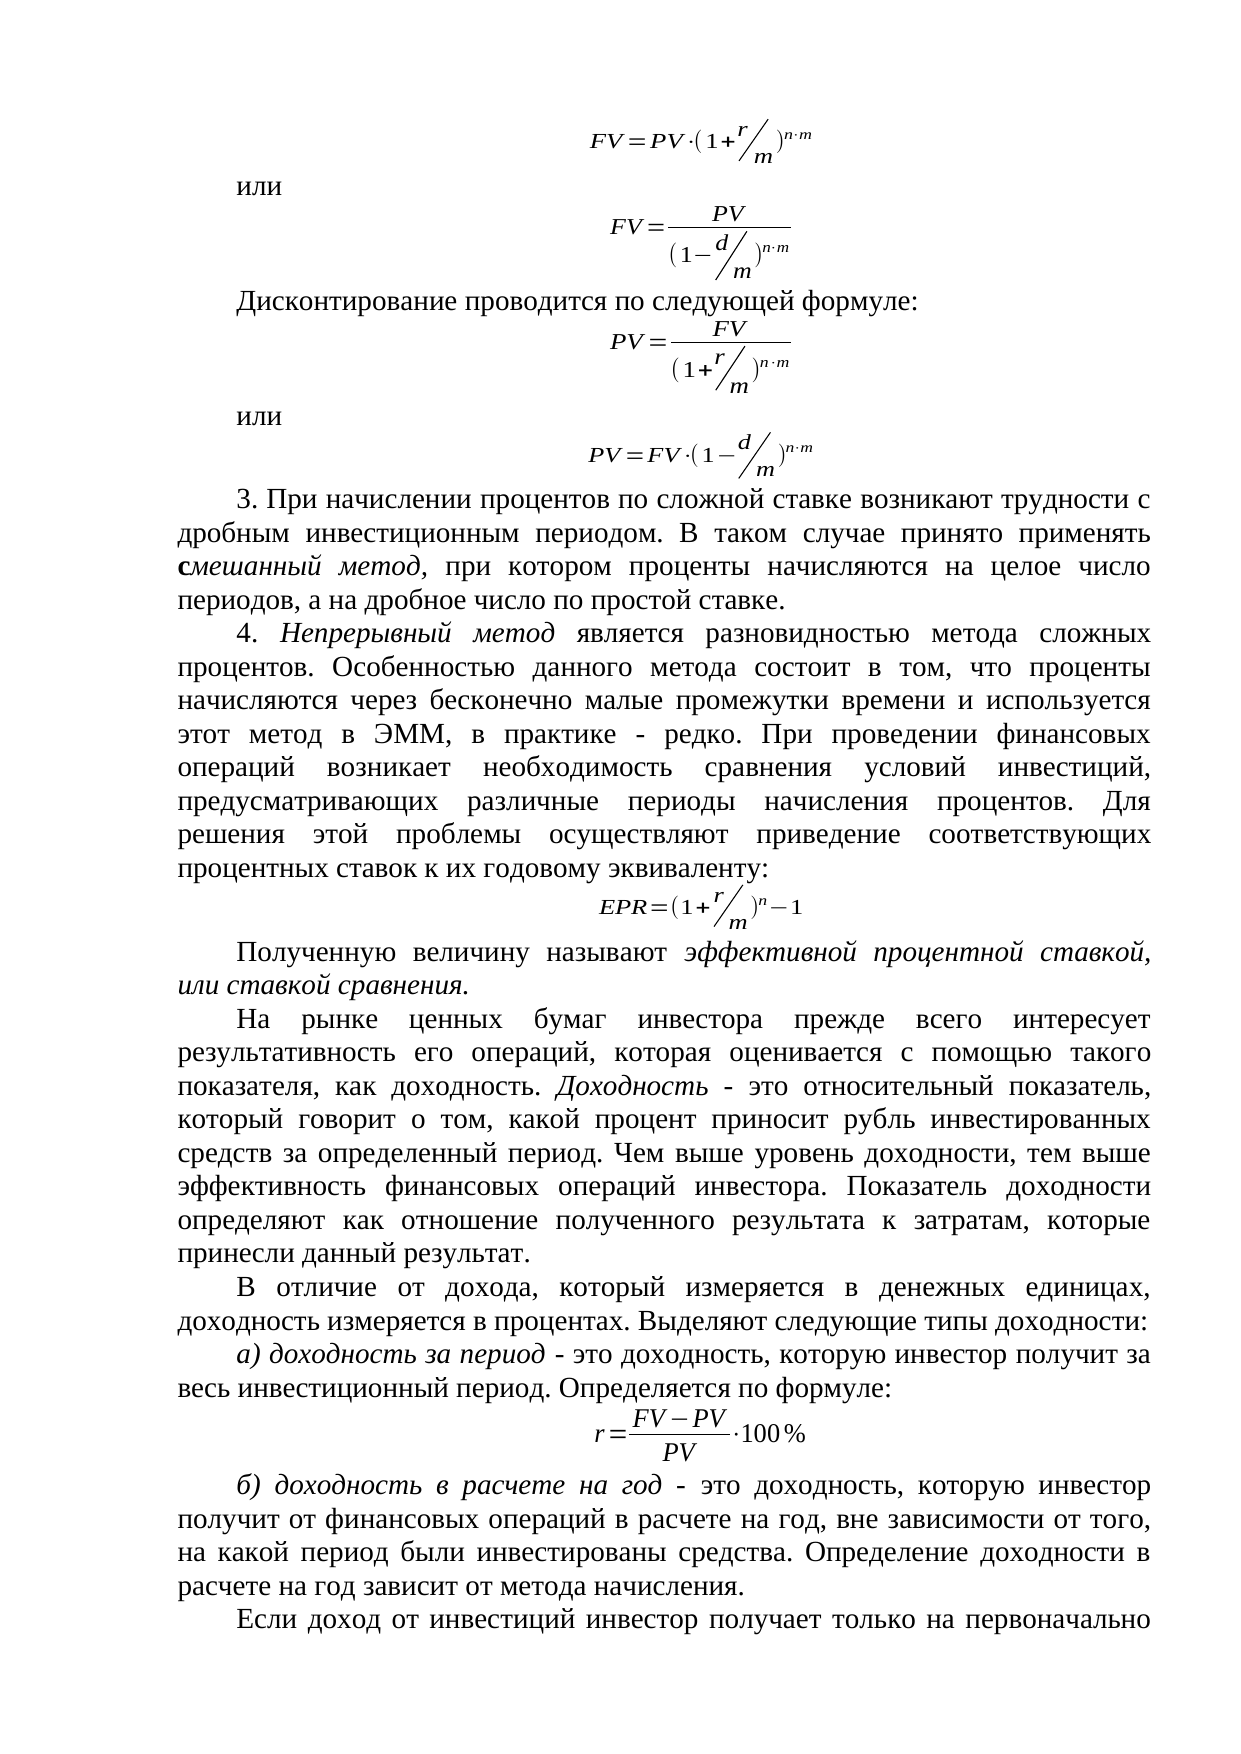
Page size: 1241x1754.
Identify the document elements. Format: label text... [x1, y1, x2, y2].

text Дисконтирование проводится по следующей формуле: [177, 283, 1152, 316]
text или [177, 168, 1152, 202]
text или [177, 398, 1152, 431]
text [177, 1602, 1152, 1635]
text б) доходность в расчете на год - это доходность, которую инвестор получит от финансовых операций в расчете на год, вне зависимости от того, на какой период были инвестированы средства. Определение доходности в расчете на год зависит от метода начисления. [177, 1467, 1152, 1602]
text Полученную величину называют эффективной процентной ставкой, или ставкой сравнения. [177, 934, 1152, 1001]
text а) доходность за период - это доходность, которую инвестор получит за весь инвестиционный период. Определяется по формуле: [177, 1336, 1152, 1403]
text 3. При начислении процентов по сложной ставке возникают трудности с дробным инвестиционным периодом. В таком случае принято применять смешанный метод, при котором проценты начисляются на целое число периодов, а на дробное число по простой ставке. [177, 481, 1152, 615]
text В отличие от дохода, который измеряется в денежных единицах, доходность измеряется в процентах. Выделяют следующие типы доходности: [177, 1269, 1152, 1336]
text На рынке ценных бумаг инвестора прежде всего интересует результативность его операций, которая оценивается с помощью такого показателя, как доходность. Доходность - это относительный показатель, который говорит о том, какой процент приносит рубль инвестированных средств за определенный период. Чем выше уровень доходности, тем выше эффективность финансовых операций инвестора. Показатель доходности определяют как отношение полученного результата к затратам, которые принесли данный результат. [177, 1001, 1152, 1269]
text 4. Непрерывный метод является разновидностью метода сложных процентов. Особенностью данного метода состоит в том, что проценты начисляются через бесконечно малые промежутки времени и используется этот метод в ЭММ, в практике - редко. При проведении финансовых операций возникает необходимость сравнения условий инвестиций, предусматривающих различные периоды начисления процентов. Для решения этой проблемы осуществляют приведение соответствующих процентных ставок к их годовому эквиваленту: [177, 615, 1152, 884]
